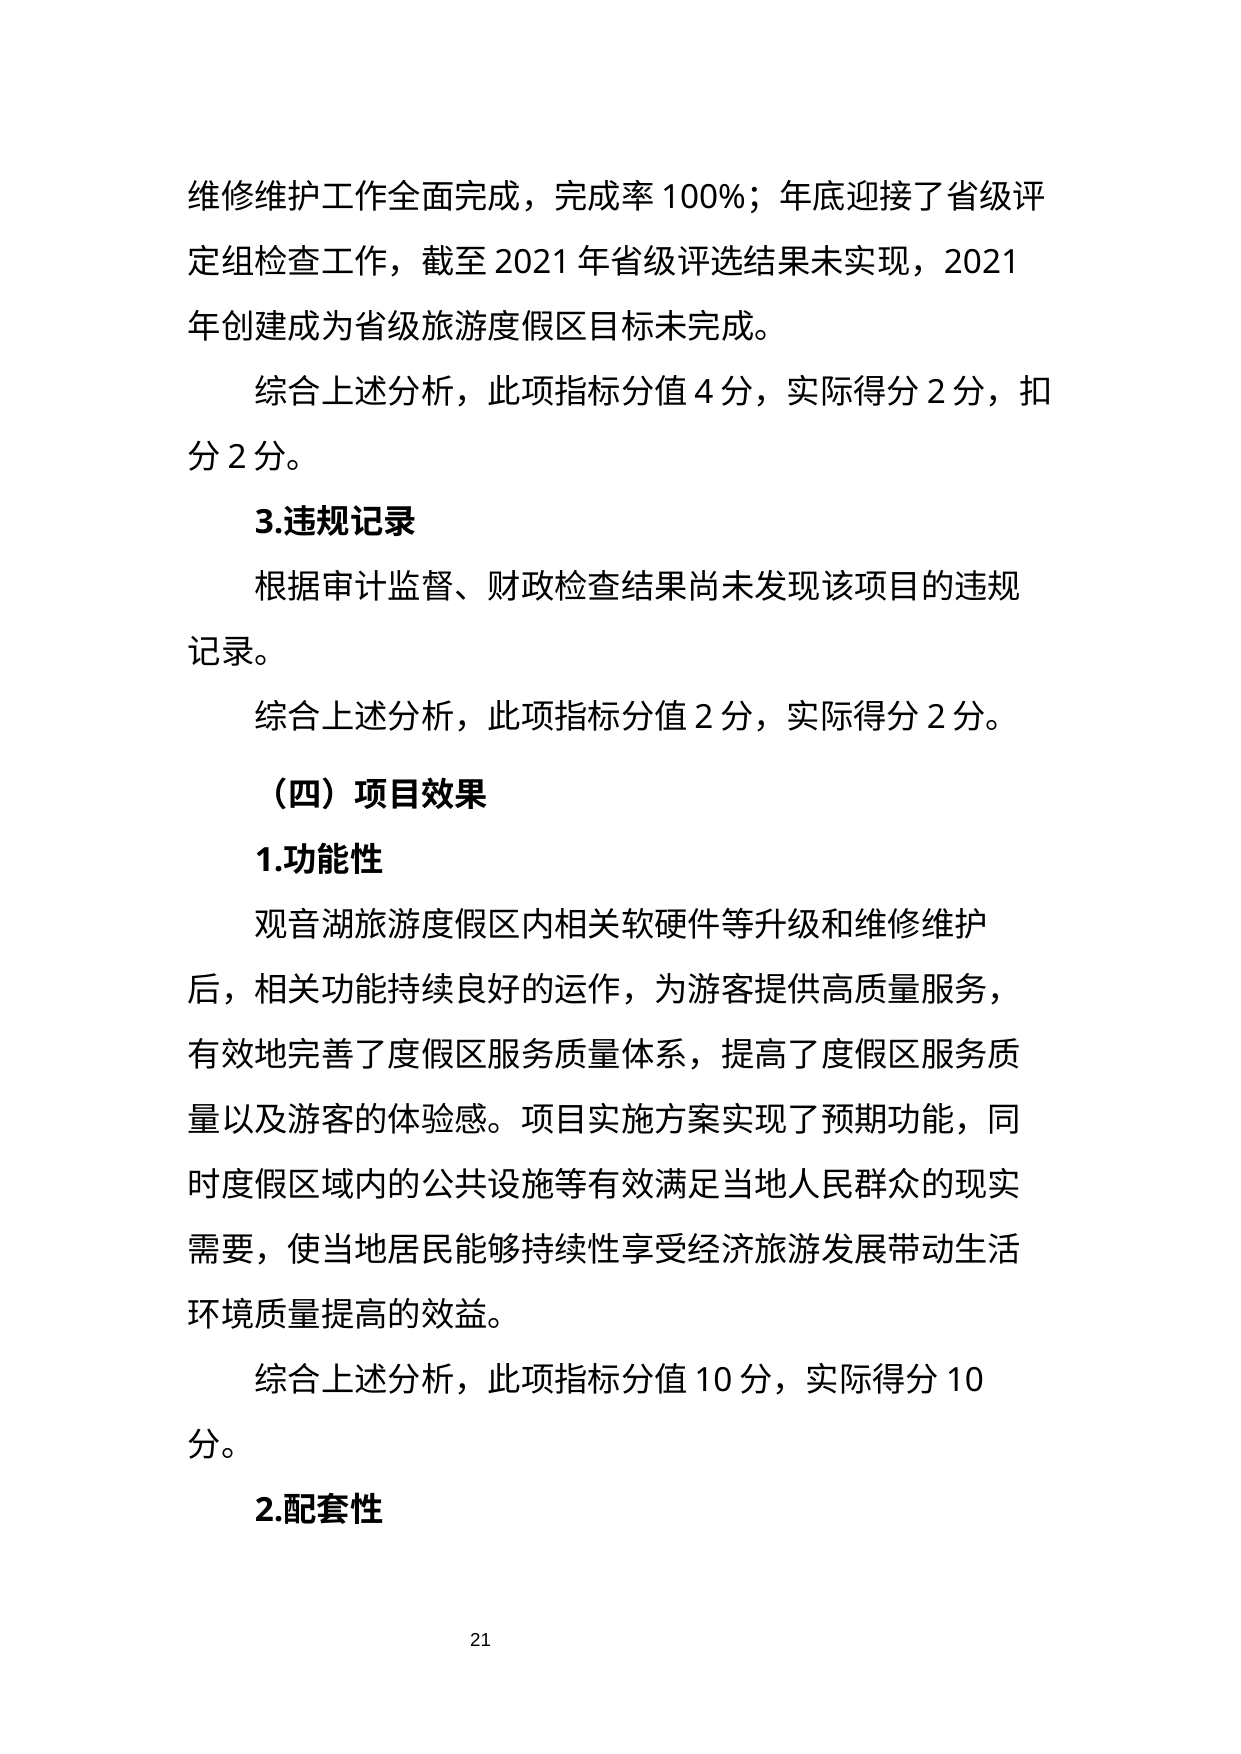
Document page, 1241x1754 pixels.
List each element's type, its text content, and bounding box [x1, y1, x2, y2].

list 2.配套性 [187, 1474, 1053, 1539]
subtitle （四）项目效果 [187, 759, 1053, 818]
list 根据审计监督、财政检查结果尚未发现该项目的违规记录。 [187, 552, 1053, 682]
list 综合上述分析，此项指标分值4分，实际得分2分，扣分2分。 [187, 357, 1053, 487]
list 3.违规记录 [187, 487, 1053, 552]
list 综合上述分析，此项指标分值2分，实际得分2分。 [187, 682, 1053, 747]
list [187, 162, 1053, 357]
list 观音湖旅游度假区内相关软硬件等升级和维修维护后，相关功能持续良好的运作，为游客提供高质量服务，有效地完善了度假区服务质量体系，提高了度假区服务质量以及游客的体验感。项目实施方案实现了预期功能，同时度假区域内的公共设施等有效满足当地人民群众的现实需要，使当地居民能够持续性享受经济旅游发展带动生活环境质量提高的效益。 [187, 889, 1053, 1344]
list 1.功能性 [187, 824, 1053, 889]
list 综合上述分析，此项指标分值10分，实际得分10分。 [187, 1344, 1053, 1474]
